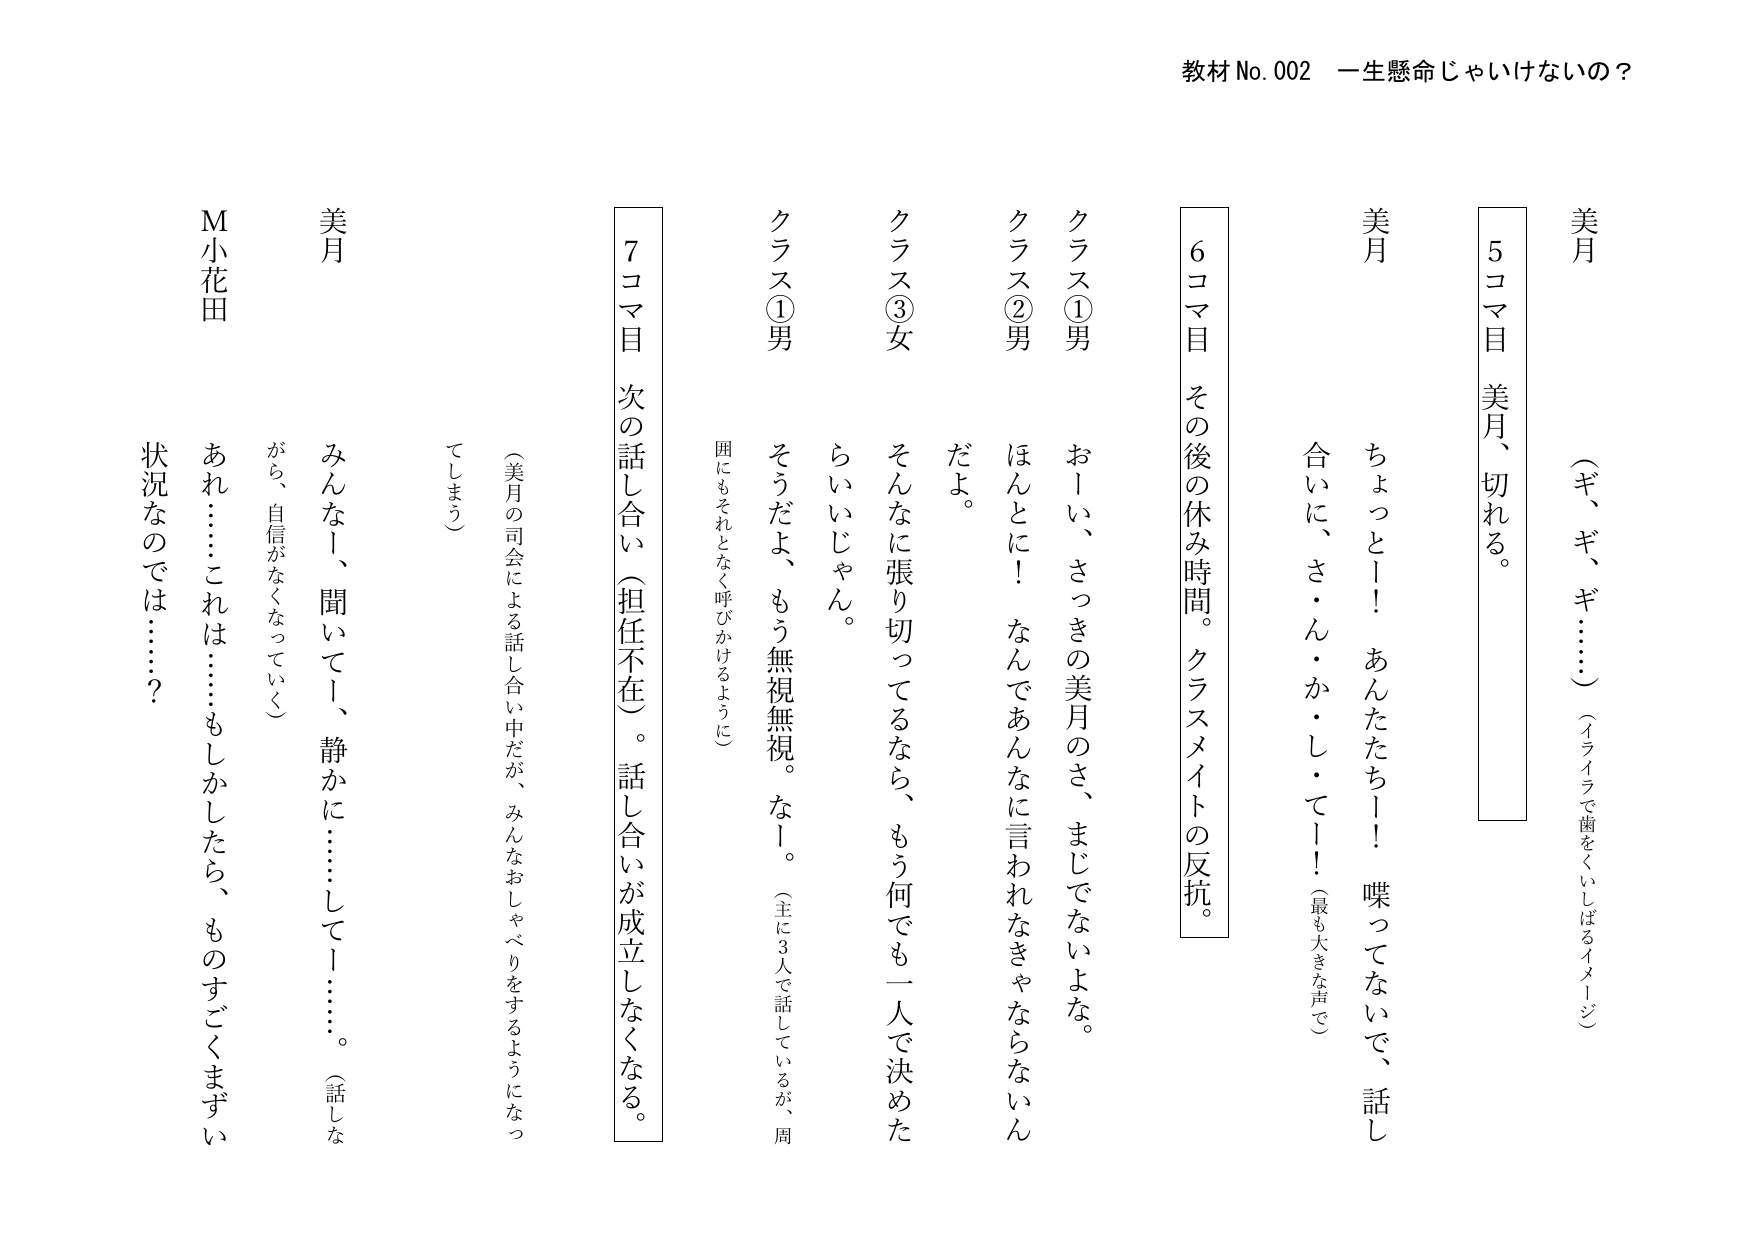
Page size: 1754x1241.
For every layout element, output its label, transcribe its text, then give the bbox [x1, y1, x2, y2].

text クラス①男 おーい、さっきの美月のさ、まじでないよな。 [1056, 207, 1115, 1146]
text クラス①男 そうだよ、もう無視無視。なー。（主に３人で話しているが、周囲にもそれとなく呼びかけるように） [698, 207, 817, 1146]
text 美月 みんなー、聞いてー、静かに……してー……。（話しながら、自信がなくなっていく） [251, 207, 371, 1146]
text ５コマ目 美月、切れる。 [1473, 207, 1532, 1146]
text 美月 ちょっとー！ あんたたちー！ 喋ってないで、話し合いに、さ・ん・か・し・てー！（最も大きな声で） [1294, 207, 1413, 1146]
text クラス③女 そんなに張り切ってるなら、もう何でも一人で決めたらいいじゃん。 [817, 207, 937, 1146]
text ６コマ目 その後の休み時間。クラスメイトの反抗。 [1175, 207, 1234, 1146]
text ７コマ目 次の話し合い（担任不在）。話し合いが成立しなくなる。 [609, 207, 668, 1146]
text 美月 （ギ、ギ、ギ……）（イライラで歯をくいしばるイメージ） [1562, 207, 1622, 1146]
text （美月の司会による話し合い中だが、みんなおしゃべりをするようになってしまう） [430, 207, 549, 1146]
text クラス②男 ほんとに！ なんであんなに言われなきゃならないんだよ。 [937, 207, 1056, 1146]
text Ｍ小花田 あれ……これは……もしかしたら、ものすごくまずい状況なのでは……？ [132, 207, 251, 1146]
